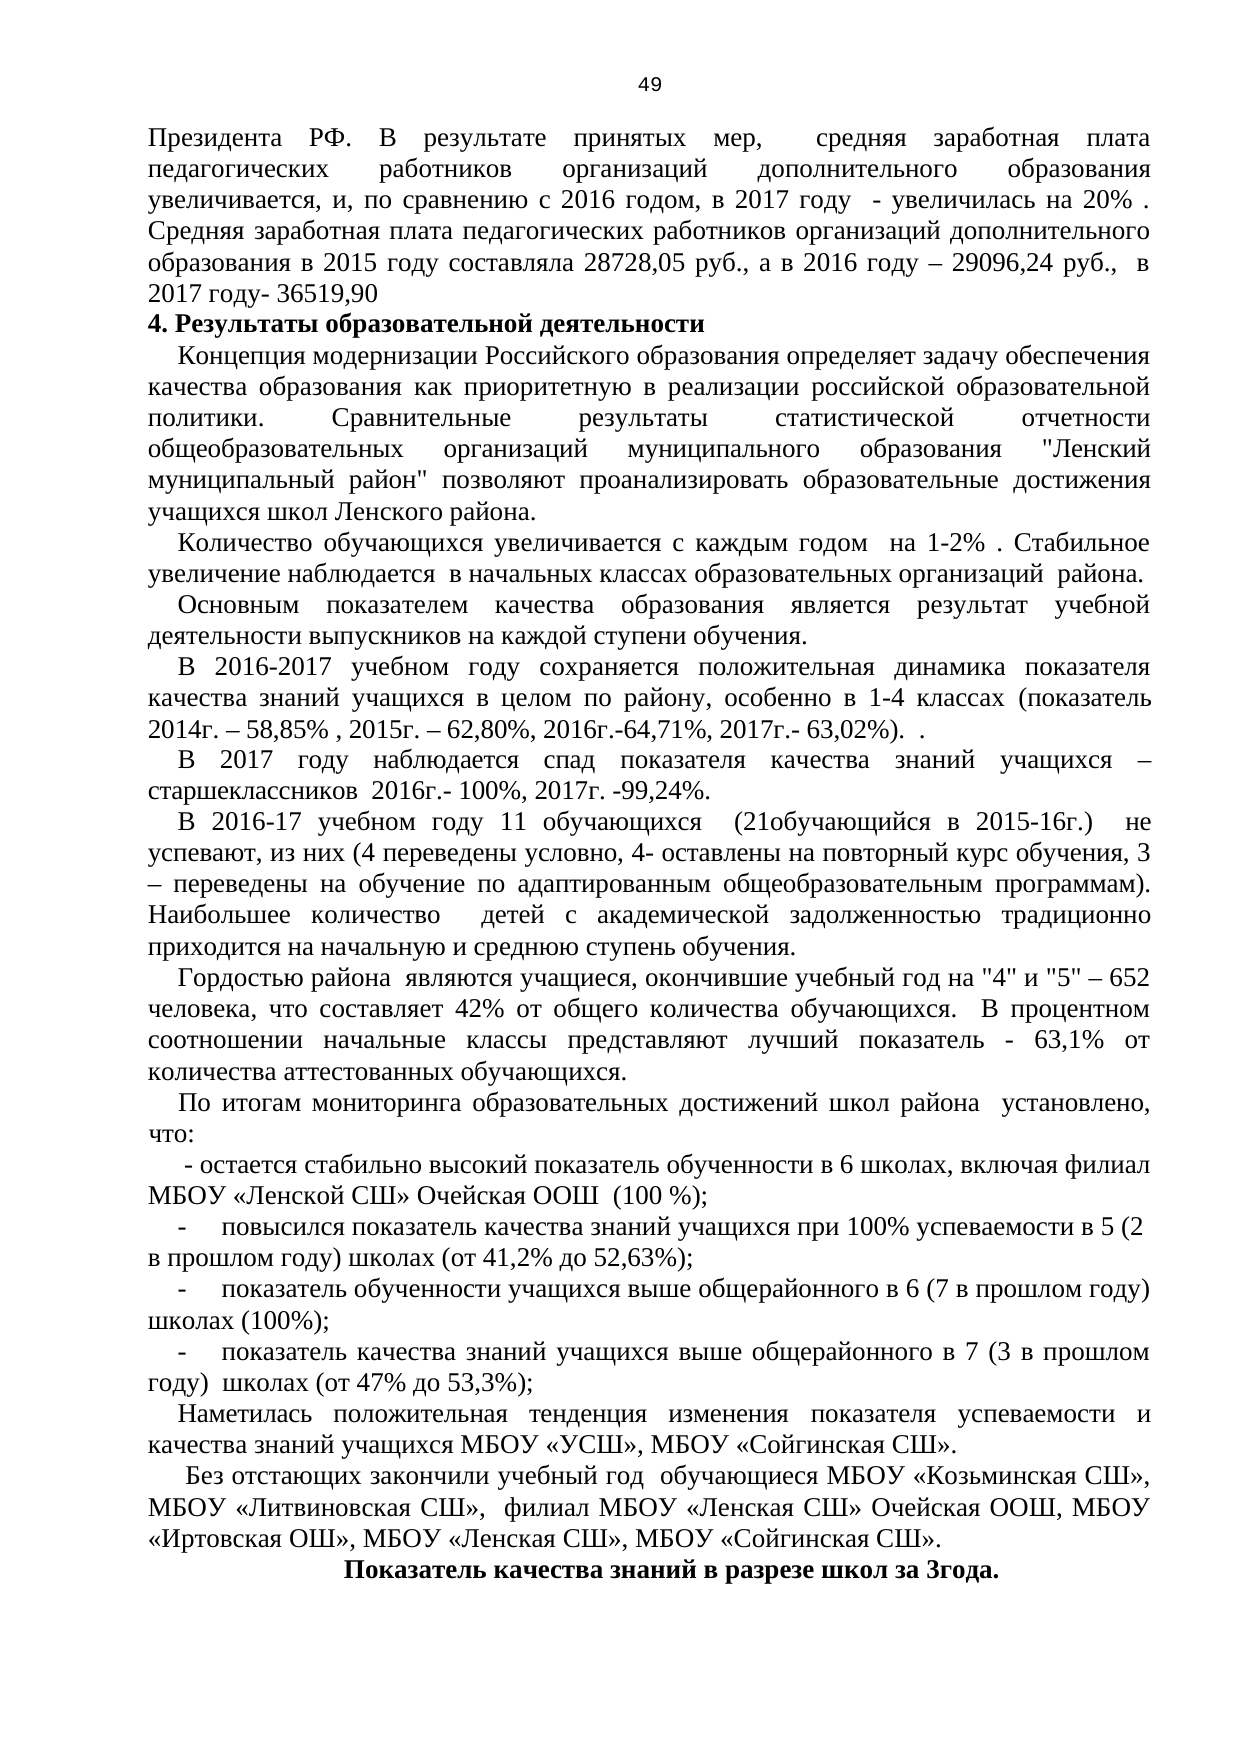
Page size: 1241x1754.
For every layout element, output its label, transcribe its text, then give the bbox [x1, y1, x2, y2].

list показатель обученности учащихся выше общерайонного в 6 (7 в прошлом году) школах (100%); [148, 1273, 1152, 1335]
text В 2016-2017 учебном году сохраняется положительная динамика показателя качества знаний учащихся в целом по району, особенно в 1-4 классах (показатель 2014г. – 58,85% , 2015г. – 62,80%, 2016г.-64,71%, 2017г.- 63,02%). . [148, 650, 1152, 744]
text Наметилась положительная тенденция изменения показателя успеваемости и качества знаний учащихся МБОУ «УСШ», МБОУ «Сойгинская СШ». [148, 1397, 1152, 1459]
text По итогам мониторинга образовательных достижений школ района установлено, что: [148, 1086, 1152, 1148]
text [148, 121, 1152, 308]
text - остается стабильно высокий показатель обученности в 6 школах, включая филиал МБОУ «Ленской СШ» Очейская ООШ (100 %); [148, 1148, 1152, 1210]
list показатель качества знаний учащихся выше общерайонного в 7 (3 в прошлом году) школах (от 47% до 53,3%); [148, 1335, 1152, 1397]
text В 2017 году наблюдается спад показателя качества знаний учащихся – старшеклассников 2016г.- 100%, 2017г. -99,24%. [148, 744, 1151, 806]
text 4. Результаты образовательной деятельности [148, 308, 1152, 339]
text Гордостью района являются учащиеся, окончившие учебный год на "4" и "5" – 652 человека, что составляет 42% от общего количества обучающихся. В процентном соотношении начальные классы представляют лучший показатель - 63,1% от количества аттестованных обучающихся. [148, 961, 1152, 1086]
text В 2016-17 учебном году 11 обучающихся (21обучающийся в 2015-16г.) не успевают, из них (4 переведены условно, 4- оставлены на повторный курс обучения, 3 – переведены на обучение по адаптированным общеобразовательным программам). Наибольшее количество детей с академической задолженностью традиционно приходится на начальную и среднюю ступень обучения. [148, 806, 1152, 961]
text Основным показателем качества образования является результат учебной деятельности выпускников на каждой ступени обучения. [148, 588, 1152, 650]
list повысился показатель качества знаний учащихся при 100% успеваемости в 5 (2 в прошлом году) школах (от 41,2% до 52,63%); [148, 1210, 1145, 1273]
text Количество обучающихся увеличивается с каждым годом на 1-2% . Стабильное увеличение наблюдается в начальных классах образовательных организаций района. [148, 526, 1152, 588]
text Без отстающих закончили учебный год обучающиеся МБОУ «Козьминская СШ», МБОУ «Литвиновская СШ», филиал МБОУ «Ленская СШ» Очейская ООШ, МБОУ «Иртовская ОШ», МБОУ «Ленская СШ», МБОУ «Сойгинская СШ». [148, 1459, 1152, 1553]
text Показатель качества знаний в разрезе школ за 3года. [148, 1553, 1152, 1584]
text Концепция модернизации Российского образования определяет задачу обеспечения качества образования как приоритетную в реализации российской образовательной политики. Сравнительные результаты статистической отчетности общеобразовательных организаций муниципального образования "Ленский муниципальный район" позволяют проанализировать образовательные достижения учащихся школ Ленского района. [148, 339, 1152, 526]
